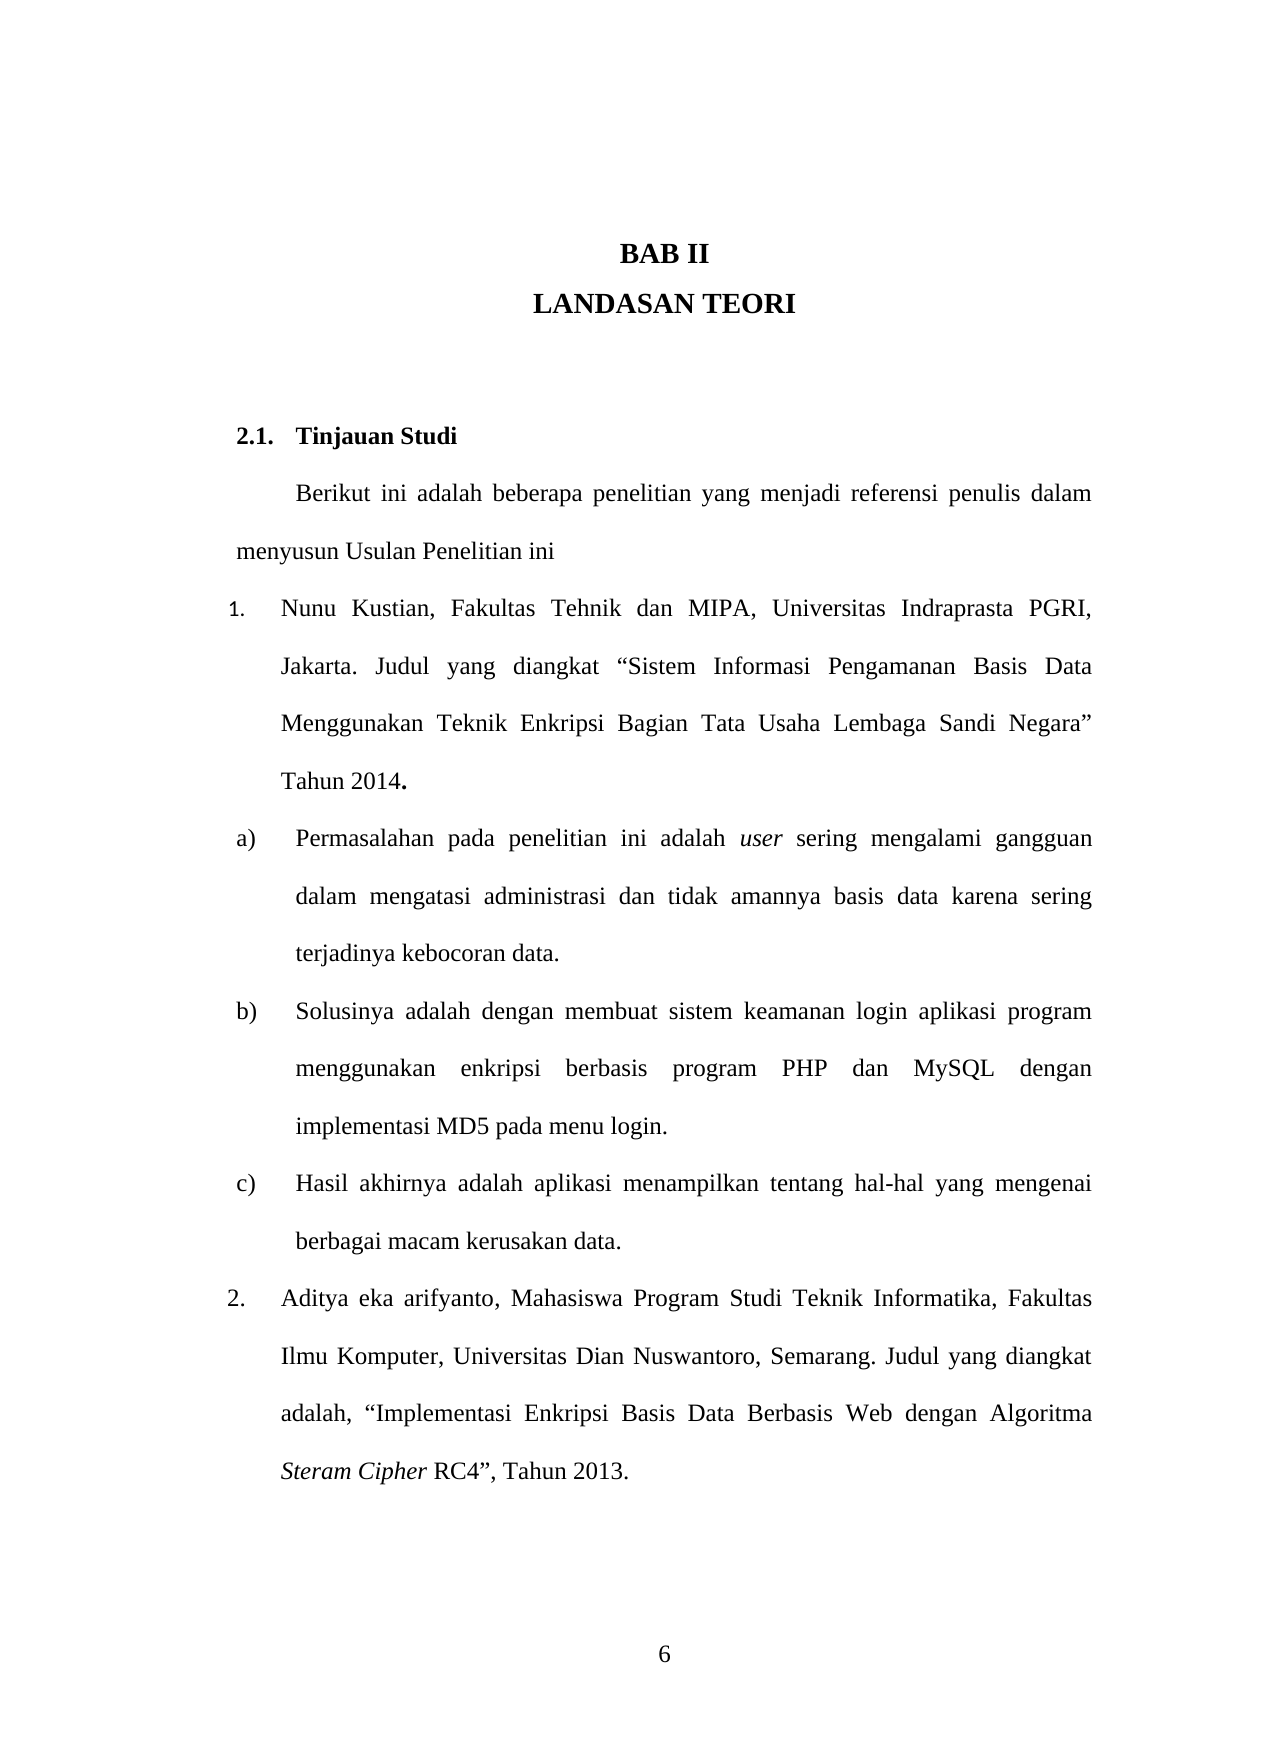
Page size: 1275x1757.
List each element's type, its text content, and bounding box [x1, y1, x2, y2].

list Tinjauan Studi [236, 421, 1093, 449]
text LANDASAN TEORI [236, 287, 1093, 320]
text BAB II [236, 236, 1093, 270]
list Nunu Kustian, Fakultas Tehnik dan MIPA, Universitas Indraprasta PGRI, Jakarta. Judul yang diangkat “Sistem Informasi Pengamanan Basis Data Menggunakan Teknik Enkripsi Bagian Tata Usaha Lembaga Sandi Negara” Tahun 2014. [236, 593, 1093, 795]
text Berikut ini adalah beberapa penelitian yang menjadi referensi penulis dalam menyusun Usulan Penelitian ini [236, 478, 1093, 564]
list Hasil akhirnya adalah aplikasi menampilkan tentang hal-hal yang mengenai berbagai macam kerusakan data. [236, 1168, 1093, 1255]
list Permasalahan pada penelitian ini adalah user sering mengalami gangguan dalam mengatasi administrasi dan tidak amannya basis data karena sering terjadinya kebocoran data. [236, 823, 1093, 967]
list Solusinya adalah dengan membuat sistem keamanan login aplikasi program menggunakan enkripsi berbasis program PHP dan MySQL dengan implementasi MD5 pada menu login. [236, 996, 1093, 1140]
list Aditya eka arifyanto, Mahasiswa Program Studi Teknik Informatika, Fakultas Ilmu Komputer, Universitas Dian Nuswantoro, Semarang. Judul yang diangkat adalah, “Implementasi Enkripsi Basis Data Berbasis Web dengan Algoritma Steram Cipher RC4”, Tahun 2013. [236, 1283, 1093, 1485]
